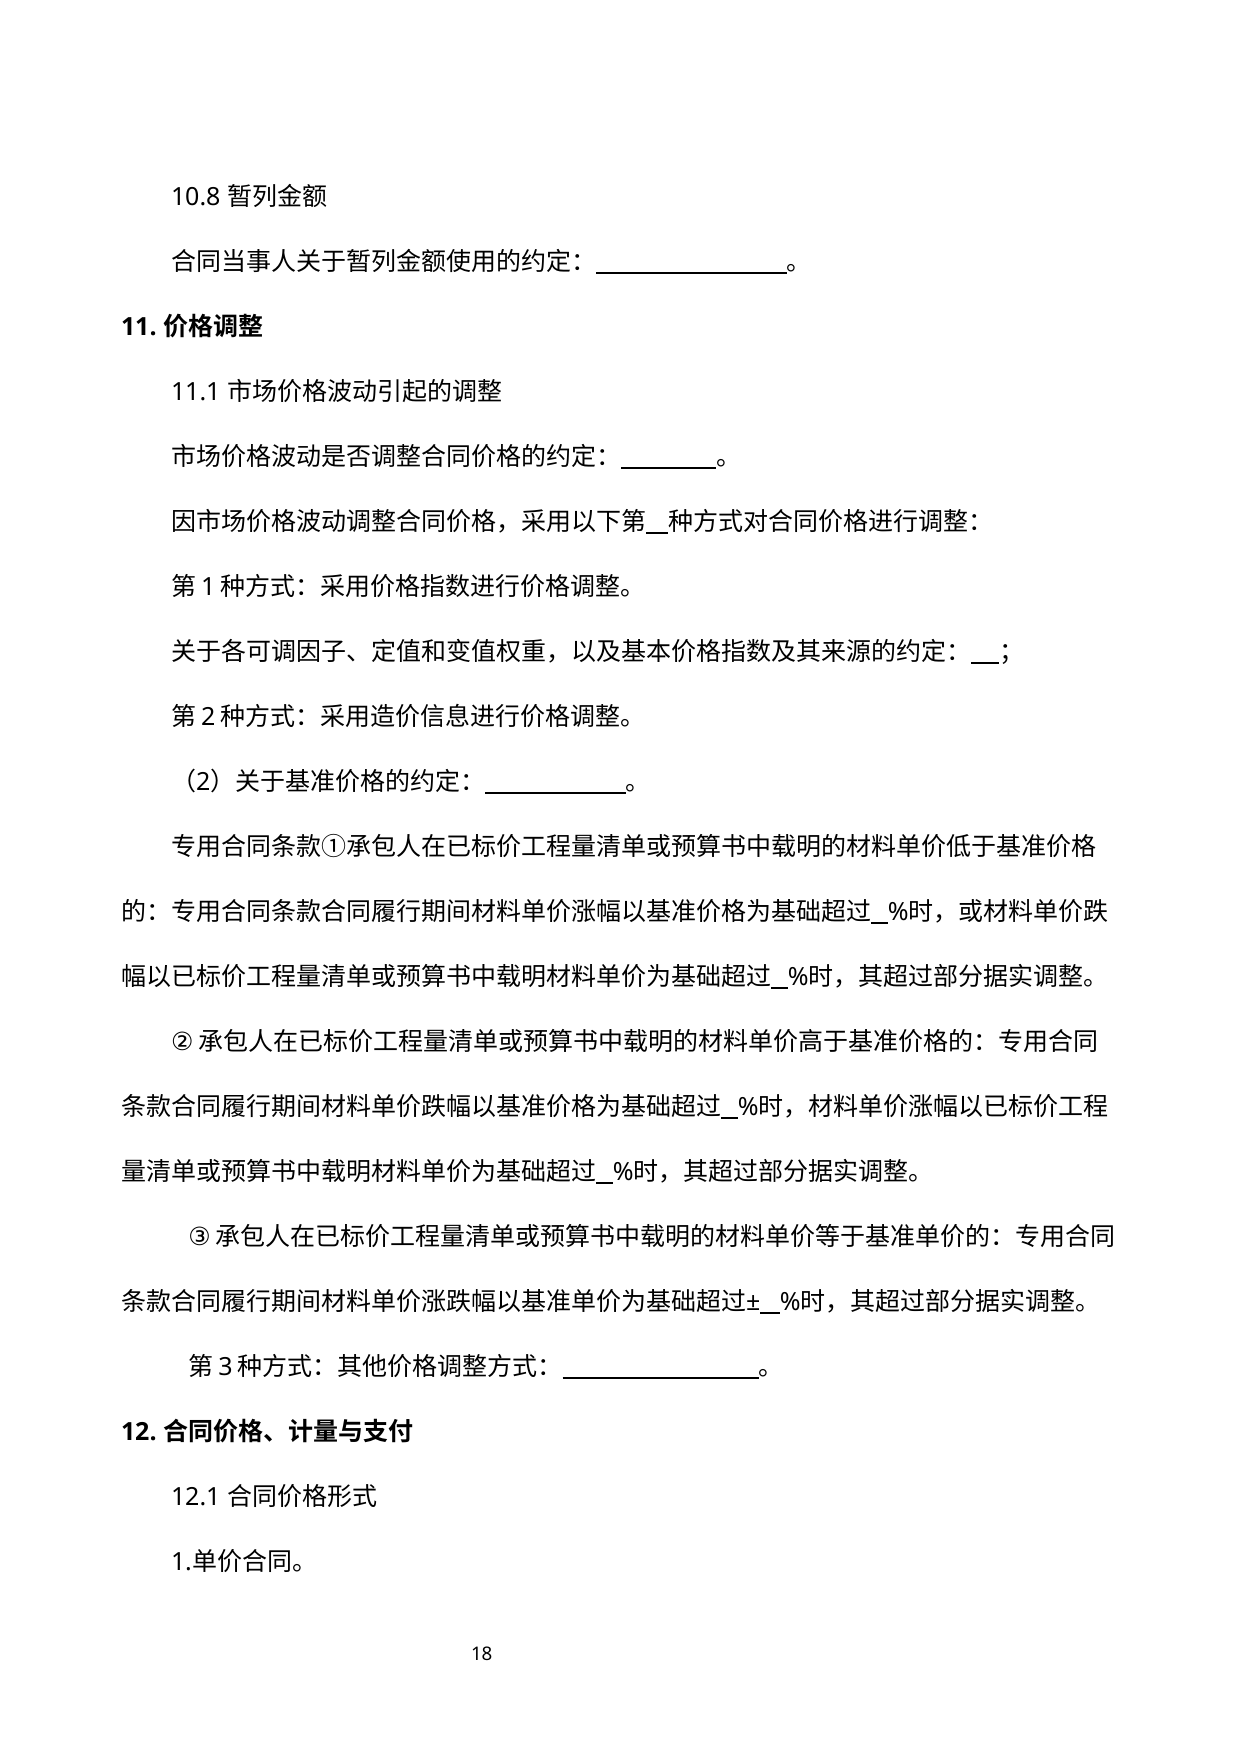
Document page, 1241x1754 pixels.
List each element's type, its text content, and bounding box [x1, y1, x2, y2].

text 11. 价格调整 [121, 292, 1121, 357]
text 因市场价格波动调整合同价格，采用以下第 种方式对合同价格进行调整： [121, 487, 1121, 552]
text 关于各可调因子、定值和变值权重，以及基本价格指数及其来源的约定： ； [121, 617, 1121, 682]
text 第2种方式：采用造价信息进行价格调整。 [121, 682, 1121, 747]
text 12. 合同价格、计量与支付 [121, 1397, 1121, 1462]
text ②承包人在已标价工程量清单或预算书中载明的材料单价高于基准价格的：专用合同条款合同履行期间材料单价跌幅以基准价格为基础超过 %时，材料单价涨幅以已标价工程量清单或预算书中载明材料单价为基础超过 %时，其超过部分据实调整。 [121, 1007, 1121, 1202]
text 市场价格波动是否调整合同价格的约定： 。 [121, 422, 1121, 487]
text 12.1 合同价格形式 [121, 1462, 1121, 1527]
text 1.单价合同。 [121, 1527, 1121, 1592]
text 第3种方式：其他价格调整方式： 。 [121, 1332, 1121, 1397]
text 专用合同条款①承包人在已标价工程量清单或预算书中载明的材料单价低于基准价格的：专用合同条款合同履行期间材料单价涨幅以基准价格为基础超过 %时，或材料单价跌幅以已标价工程量清单或预算书中载明材料单价为基础超过 %时，其超过部分据实调整。 [121, 812, 1121, 1007]
text （2）关于基准价格的约定： 。 [121, 747, 1121, 812]
text 11.1 市场价格波动引起的调整 [121, 357, 1121, 422]
text 第1种方式：采用价格指数进行价格调整。 [121, 552, 1121, 617]
text 合同当事人关于暂列金额使用的约定： 。 [121, 227, 1121, 292]
text 10.8 暂列金额 [121, 162, 1121, 227]
text ③承包人在已标价工程量清单或预算书中载明的材料单价等于基准单价的：专用合同条款合同履行期间材料单价涨跌幅以基准单价为基础超过± %时，其超过部分据实调整。 [121, 1202, 1121, 1332]
